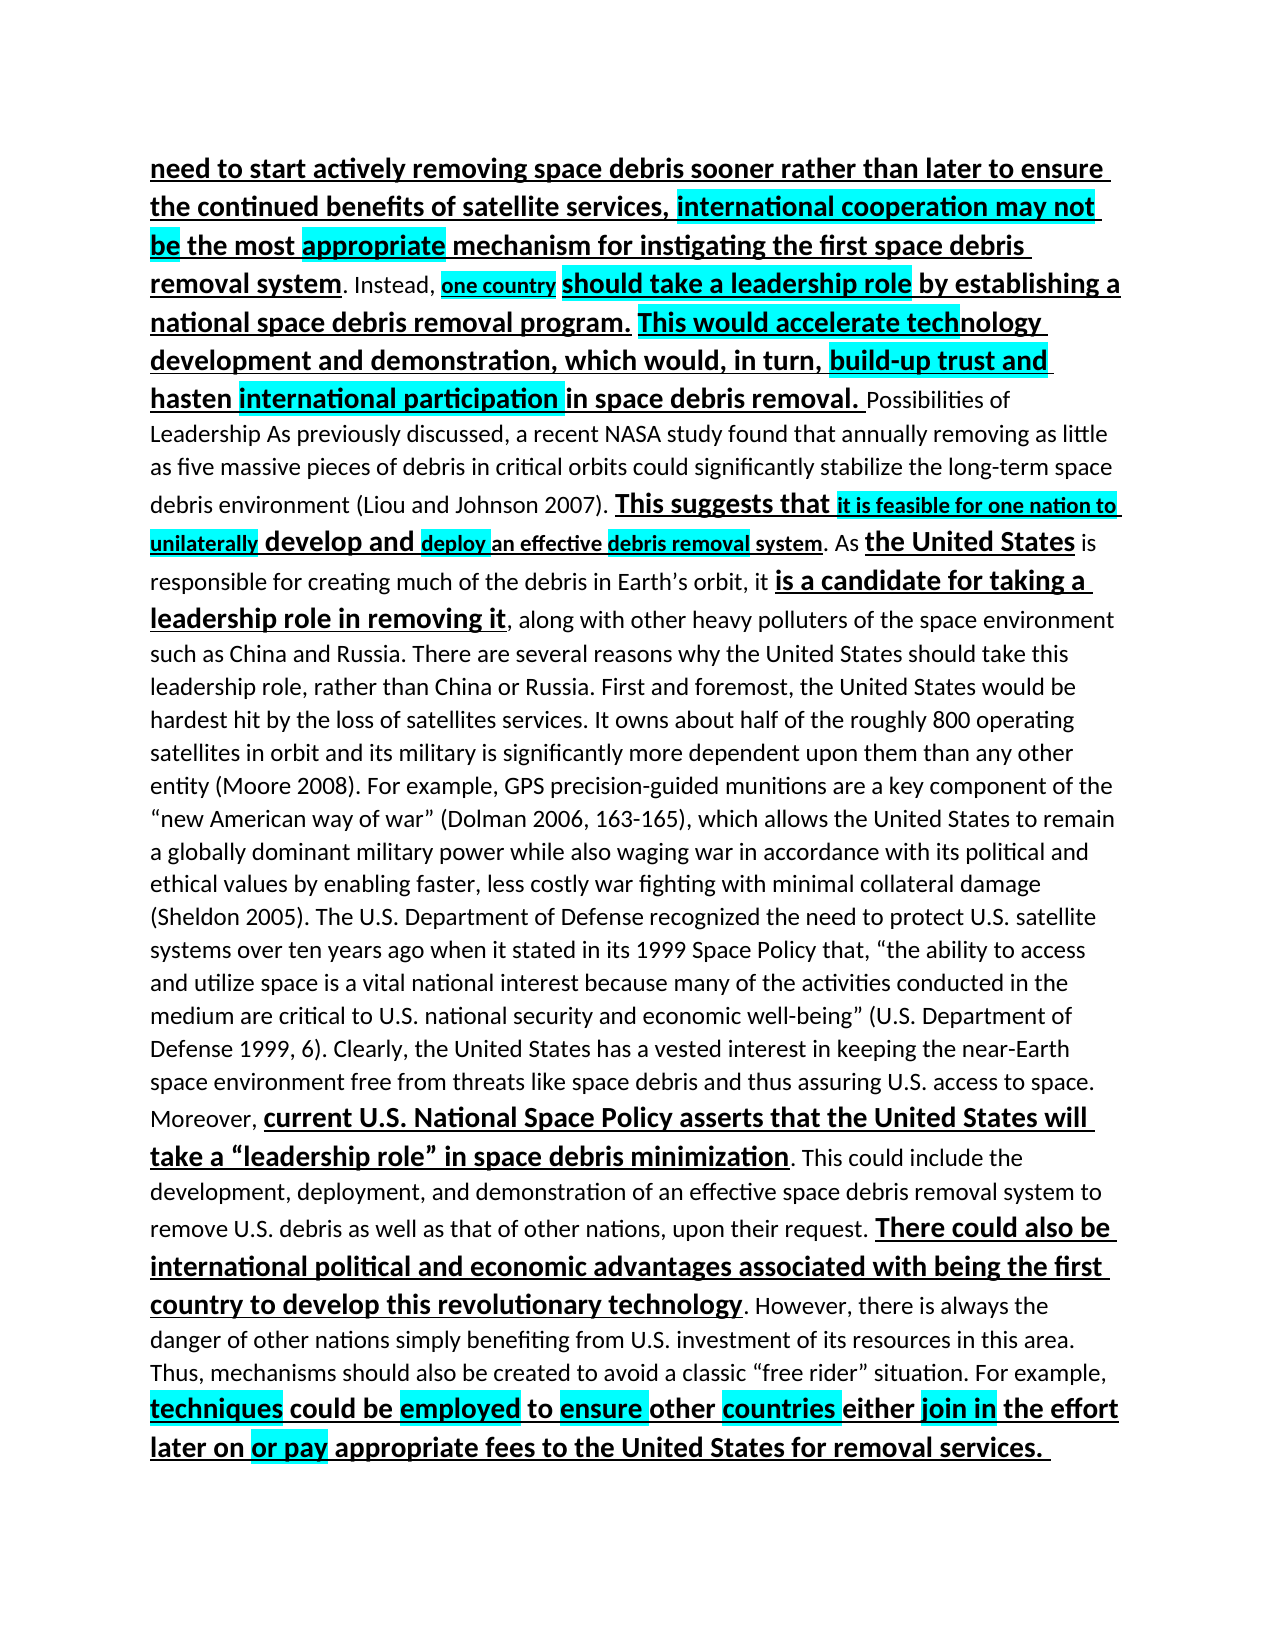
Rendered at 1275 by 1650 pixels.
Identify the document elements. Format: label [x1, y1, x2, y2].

text [150, 150, 1125, 1464]
